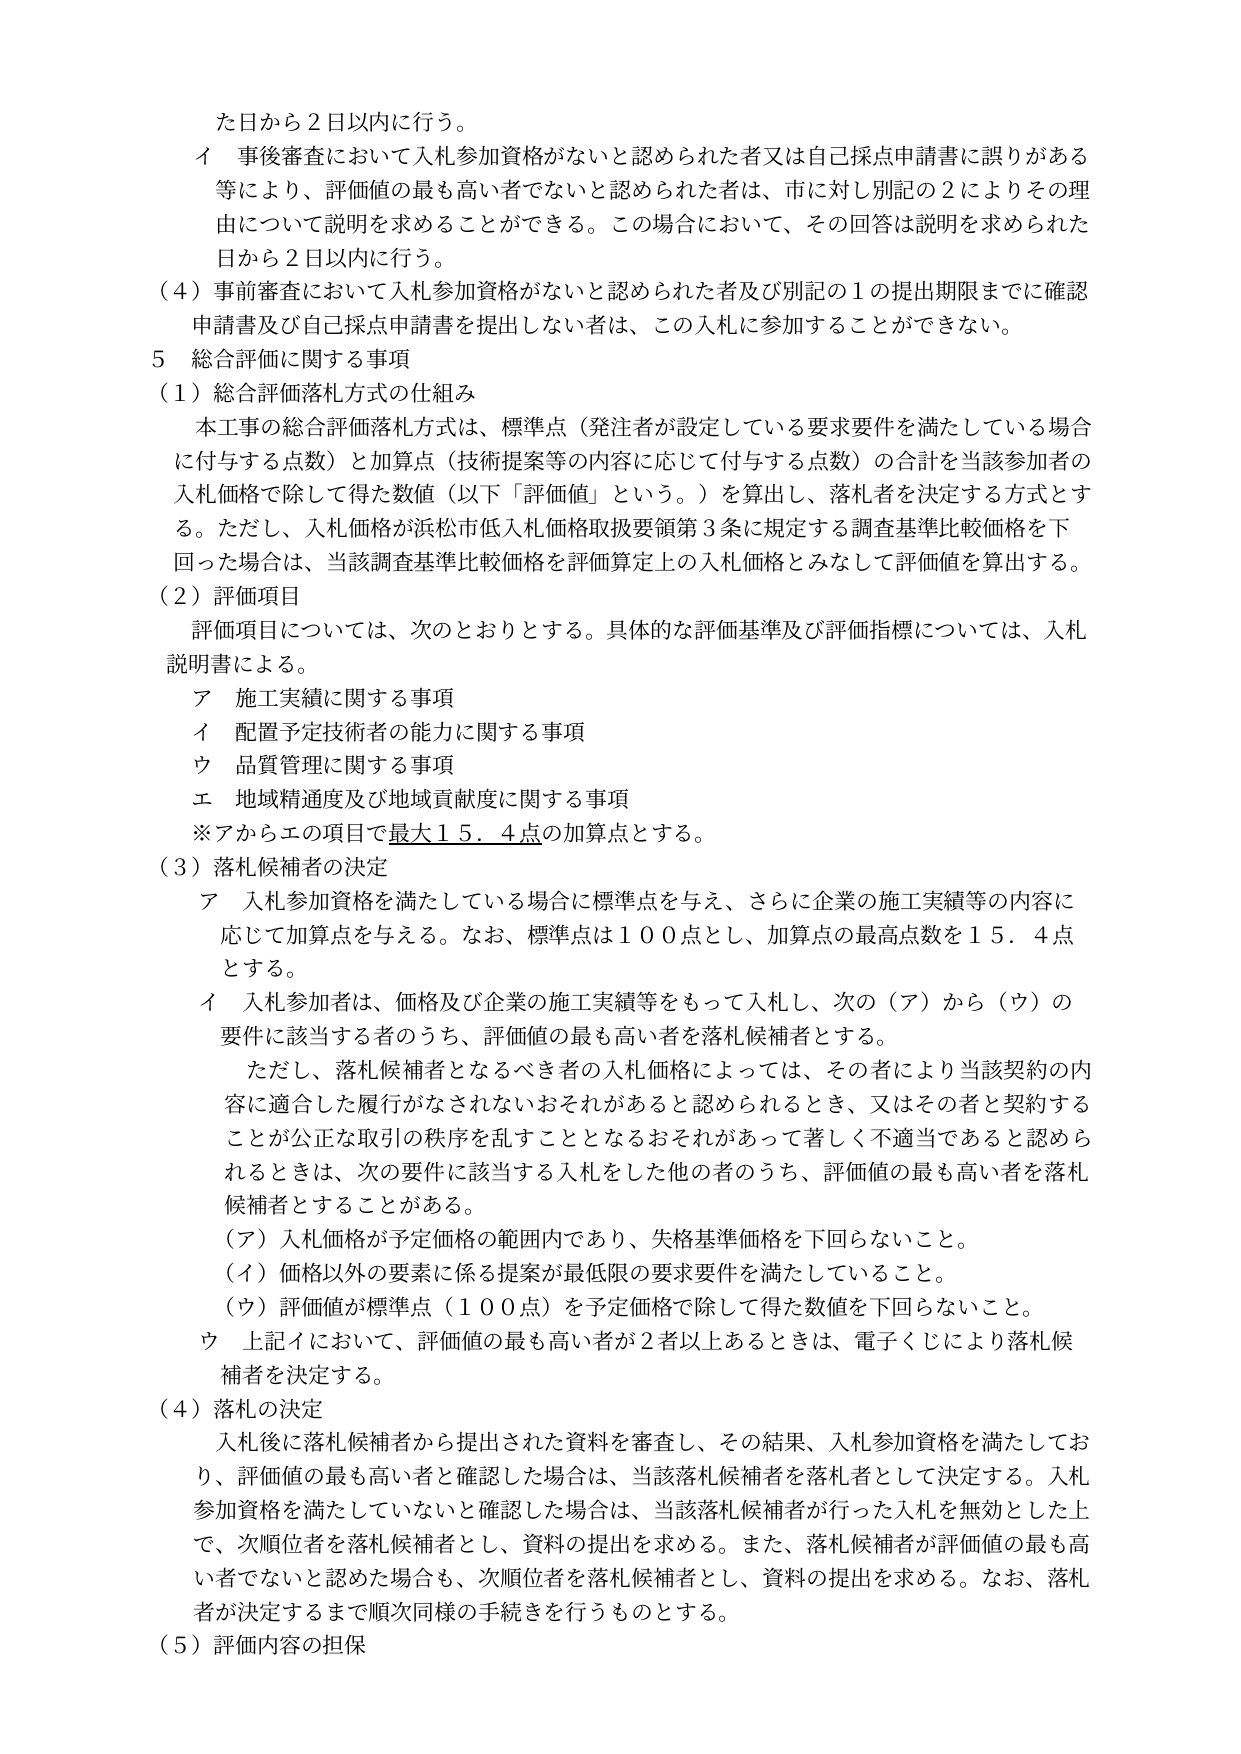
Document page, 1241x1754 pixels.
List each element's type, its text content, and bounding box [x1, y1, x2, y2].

text 本工事の総合評価落札方式は、標準点（発注者が設定している要求要件を満たしている場合に付与する点数）と加算点（技術提案等の内容に応じて付与する点数）の合計を当該参加者の入札価格で除して得た数値（以下「評価値」という。）を算出し、落札者を決定する方式とする。ただし、入札価格が浜松市低入札価格取扱要領第３条に規定する調査基準比較価格を下回った場合は、当該調査基準比較価格を評価算定上の入札価格とみなして評価値を算出する。 [173, 409, 1092, 578]
text ア 施工実績に関する事項 [148, 680, 1092, 713]
text ただし、落札候補者となるべき者の入札価格によっては、その者により当該契約の内容に適合した履行がなされないおそれがあると認められるとき、又はその者と契約することが公正な取引の秩序を乱すこととなるおそれがあって著しく不適当であると認められるときは、次の要件に該当する入札をした他の者のうち、評価値の最も高い者を落札候補者とすることがある。 [224, 1052, 1092, 1221]
text ウ 上記イにおいて、評価値の最も高い者が２者以上あるときは、電子くじにより落札候補者を決定する。 [199, 1323, 1092, 1391]
text イ 事後審査において入札参加資格がないと認められた者又は自己採点申請書に誤りがある等により、評価値の最も高い者でないと認められた者は、市に対し別記の２によりその理由について説明を求めることができる。この場合において、その回答は説明を求められた日から２日以内に行う。 [194, 138, 1092, 273]
text ア 入札参加資格を満たしている場合に標準点を与え、さらに企業の施工実績等の内容に応じて加算点を与える。なお、標準点は１００点とし、加算点の最高点数を１５．４点とする。 [199, 883, 1092, 984]
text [194, 104, 1092, 138]
text （３）落札候補者の決定 [148, 849, 1092, 883]
text 入札後に落札候補者から提出された資料を審査し、その結果、入札参加資格を満たしており、評価値の最も高い者と確認した場合は、当該落札候補者を落札者として決定する。入札参加資格を満たしていないと確認した場合は、当該落札候補者が行った入札を無効とした上で、次順位者を落札候補者とし、資料の提出を求める。また、落札候補者が評価値の最も高い者でないと認めた場合も、次順位者を落札候補者とし、資料の提出を求める。なお、落札者が決定するまで順次同様の手続きを行うものとする。 [194, 1424, 1092, 1628]
text （２）評価項目 [148, 578, 1092, 612]
text （５）評価内容の担保 [148, 1628, 1092, 1661]
text （４）落札の決定 [148, 1391, 1092, 1424]
text （１）総合評価落札方式の仕組み [148, 375, 1092, 409]
text ウ 品質管理に関する事項 [148, 747, 1092, 781]
text イ 入札参加者は、価格及び企業の施工実績等をもって入札し、次の（ア）から（ウ）の要件に該当する者のうち、評価値の最も高い者を落札候補者とする。 [198, 984, 1092, 1052]
text 評価項目については、次のとおりとする。具体的な評価基準及び評価指標については、入札説明書による。 [148, 612, 1092, 680]
text （４）事前審査において入札参加資格がないと認められた者及び別記の１の提出期限までに確認申請書及び自己採点申請書を提出しない者は、この入札に参加することができない。 [148, 273, 1092, 341]
text （ア）入札価格が予定価格の範囲内であり、失格基準価格を下回らないこと。 [148, 1221, 1092, 1255]
text イ 配置予定技術者の能力に関する事項 [148, 713, 1092, 747]
text ※アからエの項目で最大１５．４点の加算点とする。 [148, 815, 1092, 849]
text ５ 総合評価に関する事項 [148, 341, 1092, 375]
text （イ）価格以外の要素に係る提案が最低限の要求要件を満たしていること。 [148, 1255, 1092, 1289]
text （ウ）評価値が標準点（１００点）を予定価格で除して得た数値を下回らないこと。 [148, 1289, 1092, 1323]
text エ 地域精通度及び地域貢献度に関する事項 [148, 781, 1092, 815]
